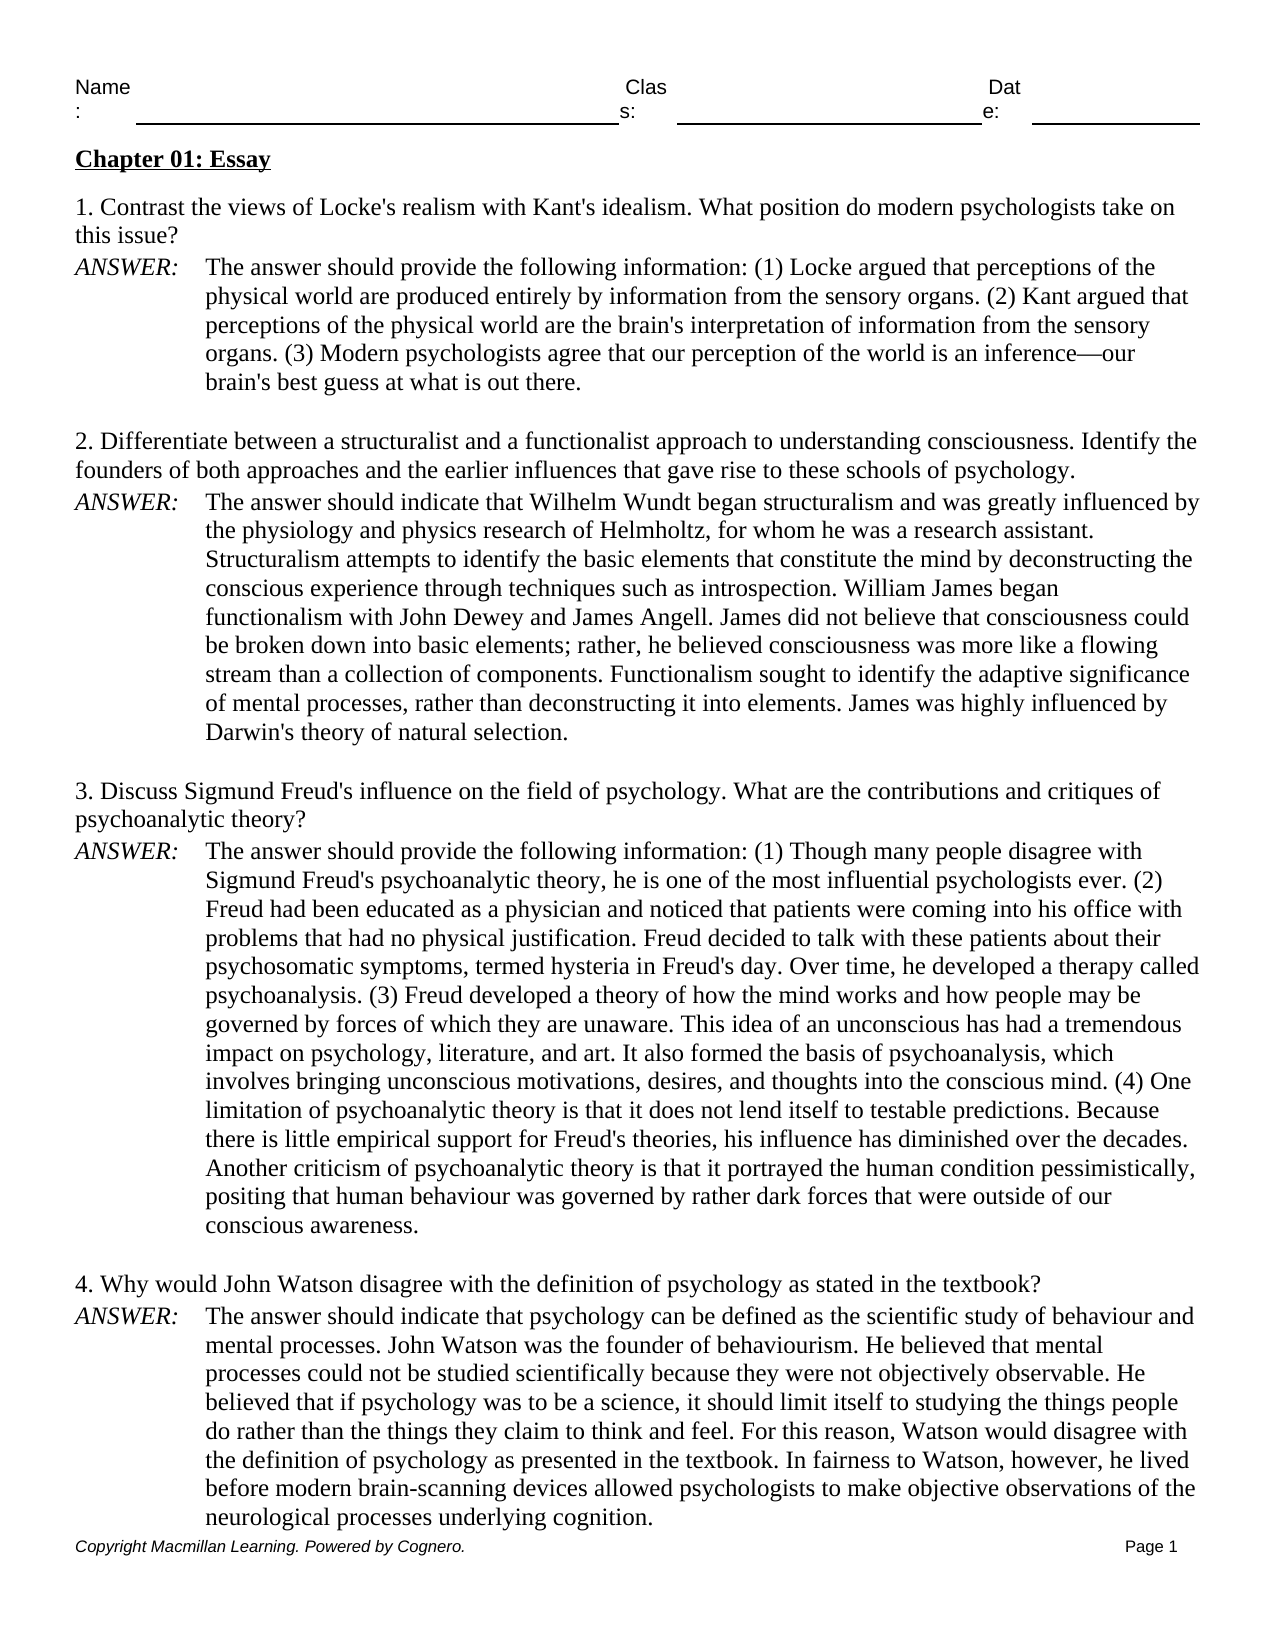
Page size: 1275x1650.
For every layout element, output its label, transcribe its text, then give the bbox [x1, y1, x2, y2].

table_header 2. Differentiate between a structuralist and a functionalist approach to understanding consciousness. Identify the founders of both approaches and the earlier influences that gave rise to these schools of psychology. [75, 426, 1200, 749]
table_header 4. Why would John Watson disagree with the definition of psychology as stated in the textbook? [75, 1269, 1200, 1534]
table_header 3. Discuss Sigmund Freud's influence on the field of psychology. What are the contributions and critiques of psychoanalytic theory? [75, 776, 1200, 1242]
table_header 1. Contrast the views of Locke's realism with Kant's idealism. What position do modern psychologists take on this issue? [75, 192, 1200, 399]
